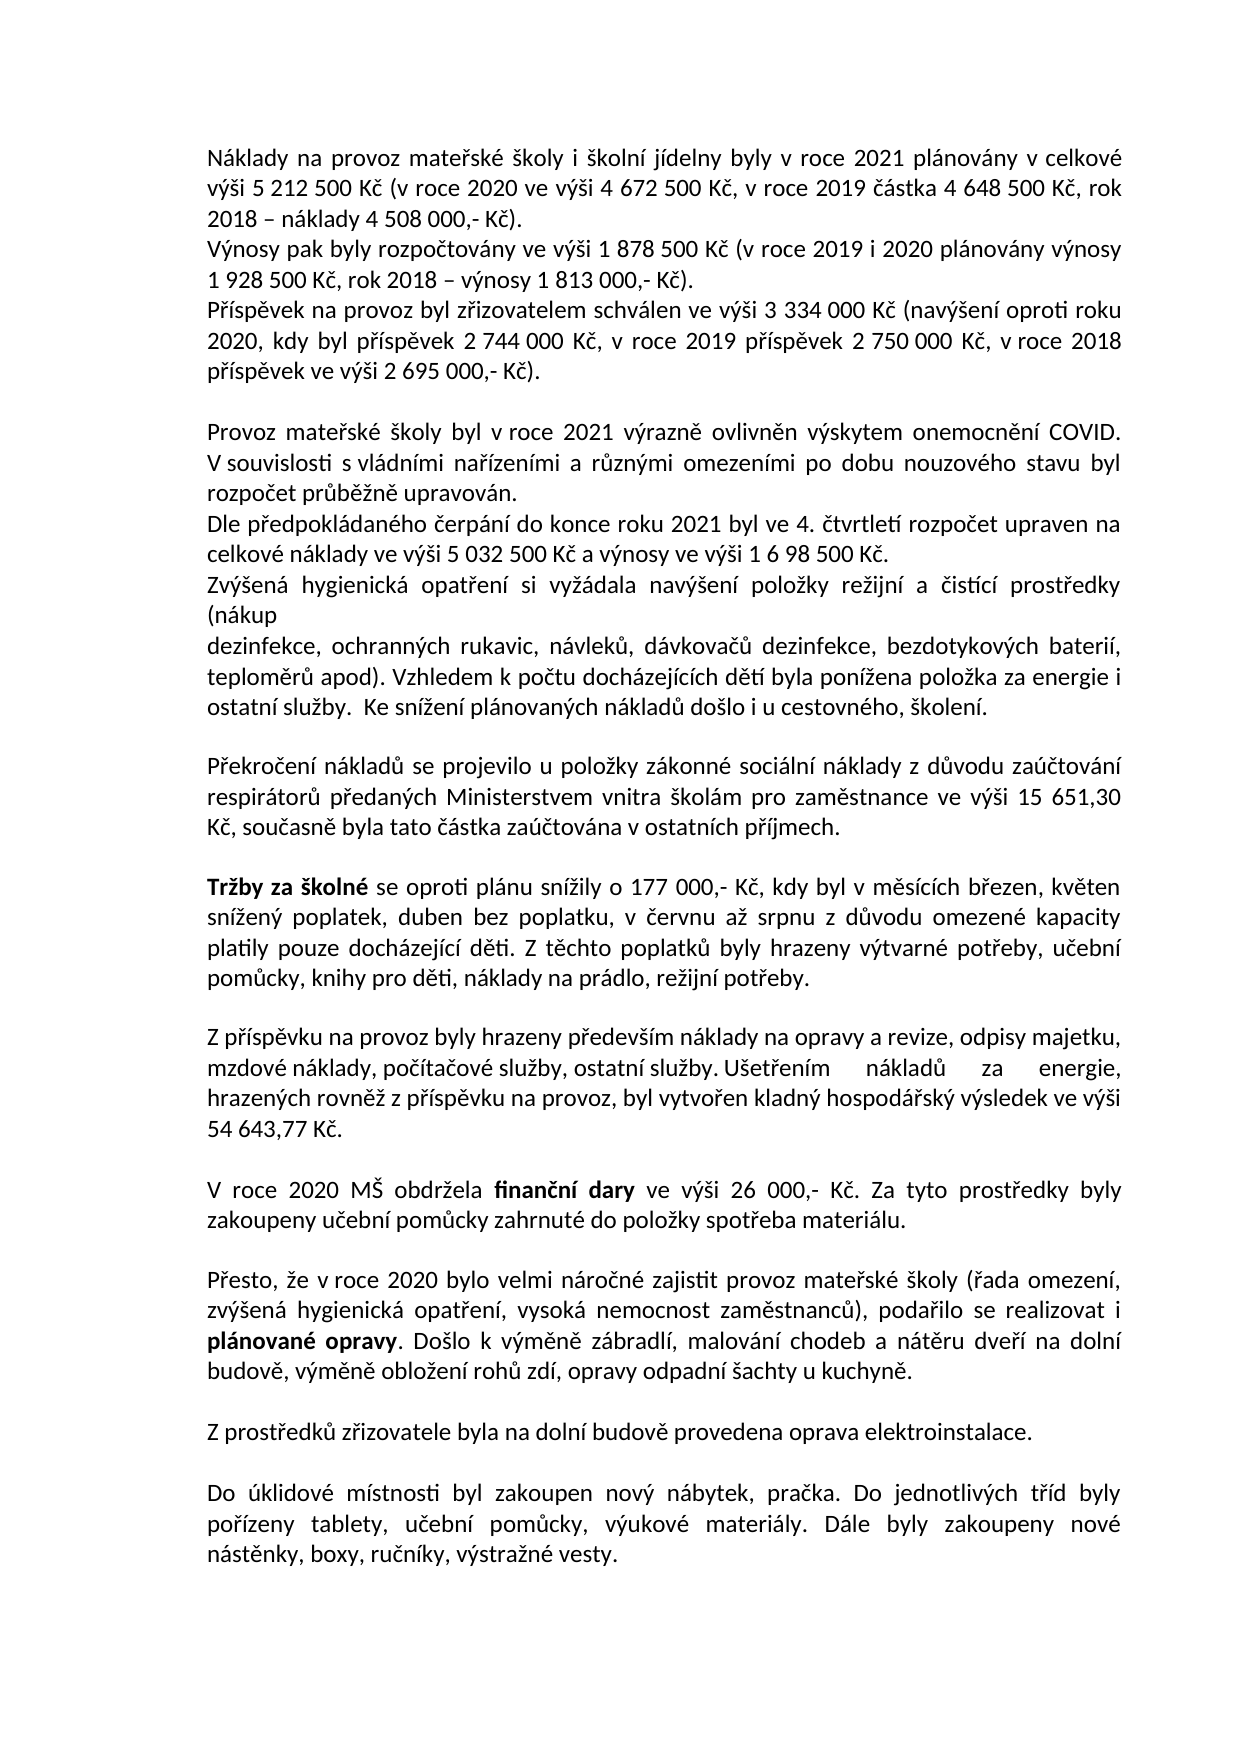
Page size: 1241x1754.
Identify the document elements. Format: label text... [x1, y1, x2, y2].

text Do úklidové místnosti byl zakoupen nový nábytek, pračka. Do jednotlivých tříd byly pořízeny tablety, učební pomůcky, výukové materiály. Dále byly zakoupeny nové nástěnky, boxy, ručníky, výstražné vesty. [207, 1478, 1122, 1569]
text Výnosy pak byly rozpočtovány ve výši 1 878 500 Kč (v roce 2019 i 2020 plánovány výnosy 1 928 500 Kč, rok 2018 – výnosy 1 813 000,- Kč). [207, 233, 1122, 294]
text Z prostředků zřizovatele byla na dolní budově provedena oprava elektroinstalace. [207, 1417, 1122, 1478]
text Překročení nákladů se projevilo u položky zákonné sociální náklady z důvodu zaúčtování respirátorů předaných Ministerstvem vnitra školám pro zaměstnance ve výši 15 651,30 Kč, současně byla tato částka zaúčtována v ostatních příjmech. [207, 750, 1122, 842]
text Příspěvek na provoz byl zřizovatelem schválen ve výši 3 334 000 Kč (navýšení oproti roku 2020, kdy byl příspěvek 2 744 000 Kč, v roce 2019 příspěvek 2 750 000 Kč, v roce 2018 příspěvek ve výši 2 695 000,- Kč). [207, 294, 1122, 386]
text Z příspěvku na provoz byly hrazeny především náklady na opravy a revize, odpisy majetku, mzdové náklady, počítačové služby, ostatní služby. Ušetřením nákladů za energie, hrazených rovněž z příspěvku na provoz, byl vytvořen kladný hospodářský výsledek ve výši 54 643,77 Kč. [207, 1022, 1122, 1174]
text Provoz mateřské školy byl v roce 2021 výrazně ovlivněn výskytem onemocnění COVID. V souvislosti s vládními nařízeními a různými omezeními po dobu nouzového stavu byl rozpočet průběžně upravován. [207, 416, 1122, 508]
text Zvýšená hygienická opatření si vyžádala navýšení položky režijní a čistící prostředky (nákup [207, 569, 1122, 630]
text Přesto, že v roce 2020 bylo velmi náročné zajistit provoz mateřské školy (řada omezení, zvýšená hygienická opatření, vysoká nemocnost zaměstnanců), podařilo se realizovat i plánované opravy. Došlo k výměně zábradlí, malování chodeb a nátěru dveří na dolní budově, výměně obložení rohů zdí, opravy odpadní šachty u kuchyně. [207, 1264, 1122, 1417]
text Dle předpokládaného čerpání do konce roku 2021 byl ve 4. čtvrtletí rozpočet upraven na celkové náklady ve výši 5 032 500 Kč a výnosy ve výši 1 6 98 500 Kč. [207, 508, 1122, 569]
text V roce 2020 MŠ obdržela finanční dary ve výši 26 000,- Kč. Za tyto prostředky byly zakoupeny učební pomůcky zahrnuté do položky spotřeba materiálu. [207, 1174, 1122, 1235]
text dezinfekce, ochranných rukavic, návleků, dávkovačů dezinfekce, bezdotykových baterií, teploměrů apod). Vzhledem k počtu docházejících dětí byla ponížena položka za energie i ostatní služby. Ke snížení plánovaných nákladů došlo i u cestovného, školení. [207, 630, 1122, 722]
text Náklady na provoz mateřské školy i školní jídelny byly v roce 2021 plánovány v celkové výši 5 212 500 Kč (v roce 2020 ve výši 4 672 500 Kč, v roce 2019 částka 4 648 500 Kč, rok 2018 – náklady 4 508 000,- Kč). [207, 142, 1122, 233]
text Tržby za školné se oproti plánu snížily o 177 000,- Kč, kdy byl v měsících březen, květen snížený poplatek, duben bez poplatku, v červnu až srpnu z důvodu omezené kapacity platily pouze docházející děti. Z těchto poplatků byly hrazeny výtvarné potřeby, učební pomůcky, knihy pro děti, náklady na prádlo, režijní potřeby. [207, 871, 1122, 993]
